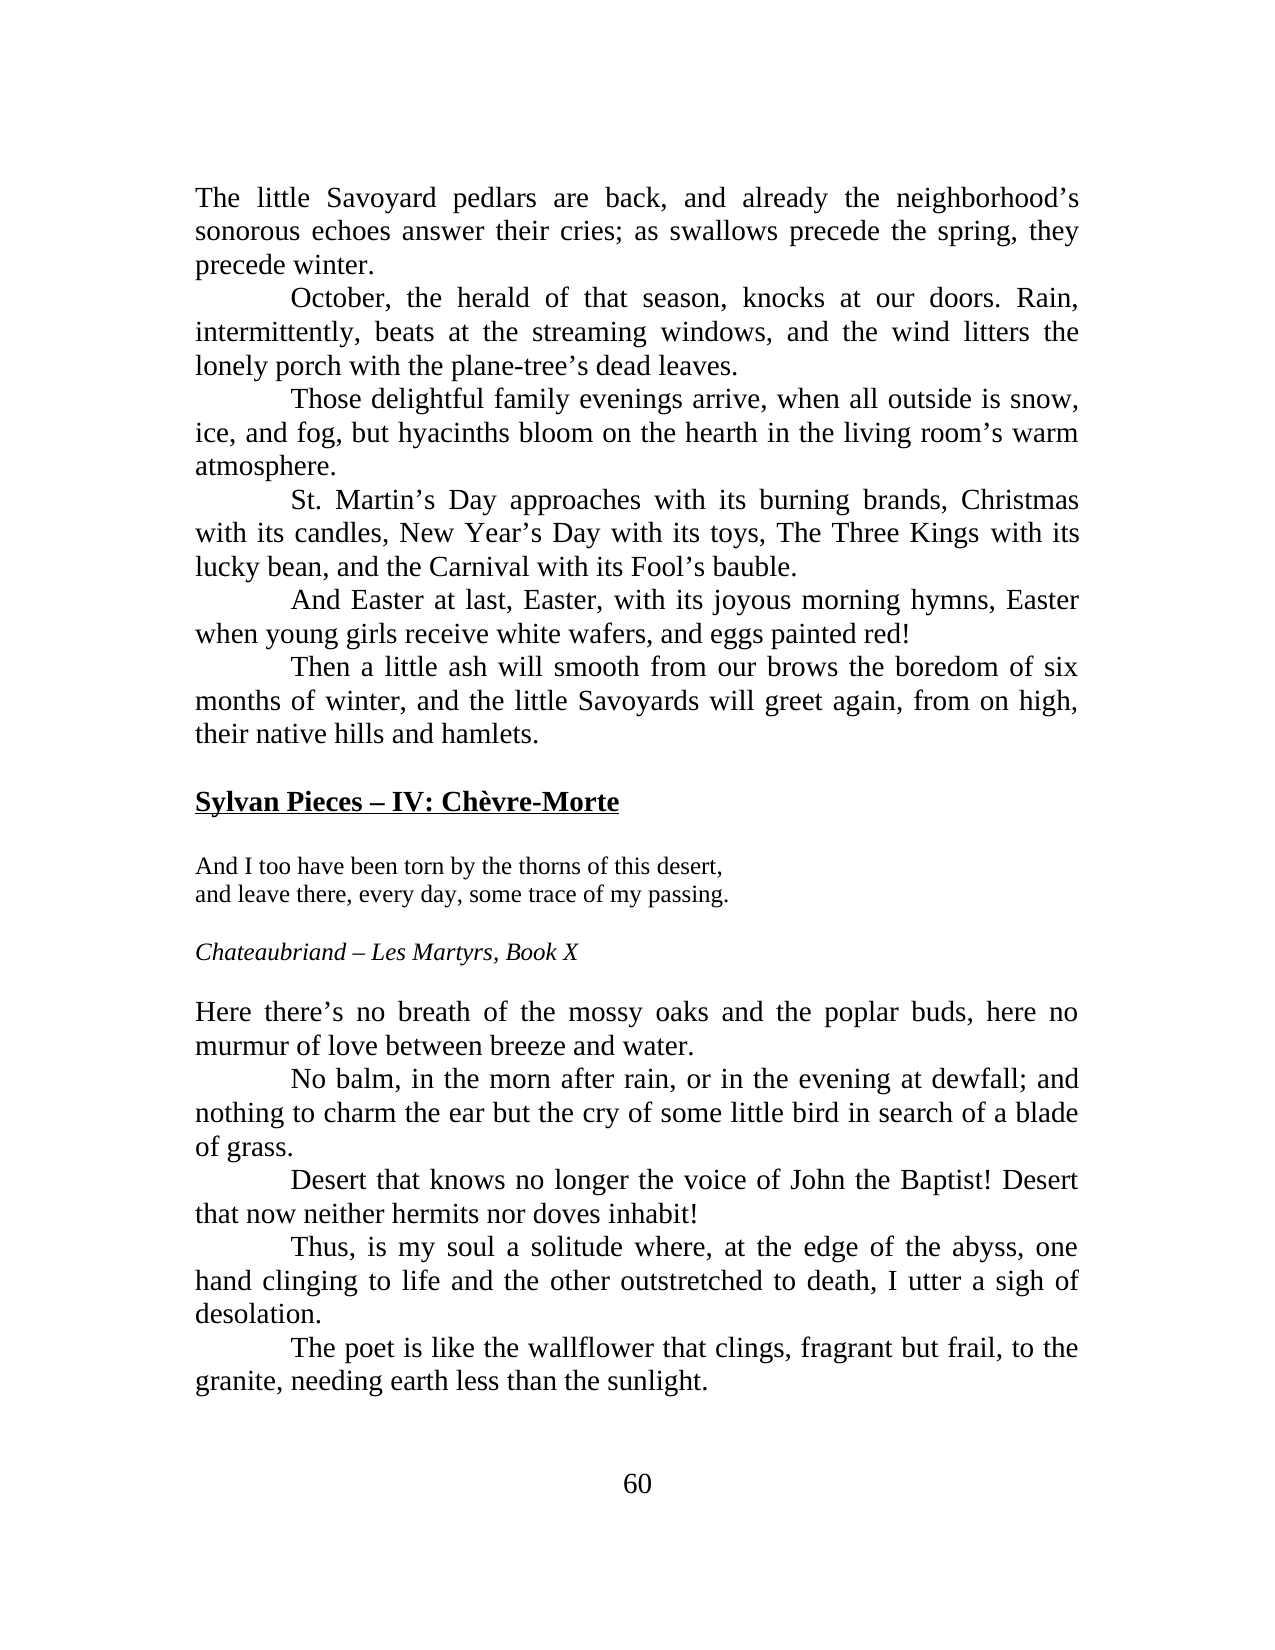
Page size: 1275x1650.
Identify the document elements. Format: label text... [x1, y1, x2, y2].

text Chateaubriand – Les Martyrs, Book X [195, 937, 1080, 966]
text St. Martin’s Day approaches with its burning brands, Christmas with its candles, New Year’s Day with its toys, The Three Kings with its lucky bean, and the Carnival with its Fool’s bauble. [195, 482, 1080, 582]
text Those delightful family evenings arrive, when all outside is snow, ice, and fog, but hyacinths bloom on the hearth in the living room’s warm atmosphere. [195, 381, 1080, 482]
text The poet is like the wallflower that clings, fragrant but frail, to the granite, needing earth less than the sunlight. [195, 1330, 1080, 1397]
text Here there’s no breath of the mossy oaks and the poplar buds, here no murmur of love between breeze and water. [195, 994, 1080, 1062]
text And I too have been torn by the thorns of this desert, [195, 851, 1080, 879]
text Then a little ash will smooth from our brows the boredom of six months of winter, and the little Savoyards will greet again, from on high, their native hills and hamlets. [195, 649, 1080, 750]
text And Easter at last, Easter, with its joyous morning hymns, Easter when young girls receive white wafers, and eggs painted red! [195, 582, 1080, 649]
text Desert that knows no longer the voice of John the Baptist! Desert that now neither hermits nor doves inhabit! [195, 1162, 1080, 1229]
text Thus, is my soul a solitude where, at the edge of the abyss, one hand clinging to life and the other outstretched to death, I utter a sigh of desolation. [195, 1229, 1080, 1330]
subtitle Sylvan Pieces – IV: Chèvre-Morte [195, 784, 1080, 817]
text The little Savoyard pedlars are back, and already the neighborhood’s sonorous echoes answer their cries; as swallows precede the spring, they precede winter. [195, 180, 1080, 281]
text and leave there, every day, some trace of my passing. [195, 879, 1080, 908]
text No balm, in the morn after rain, or in the evening at dewfall; and nothing to charm the ear but the cry of some little bird in search of a blade of grass. [195, 1062, 1080, 1162]
text October, the herald of that season, knocks at our doors. Rain, intermittently, beats at the streaming windows, and the wind litters the lonely porch with the plane-tree’s dead leaves. [195, 281, 1080, 381]
